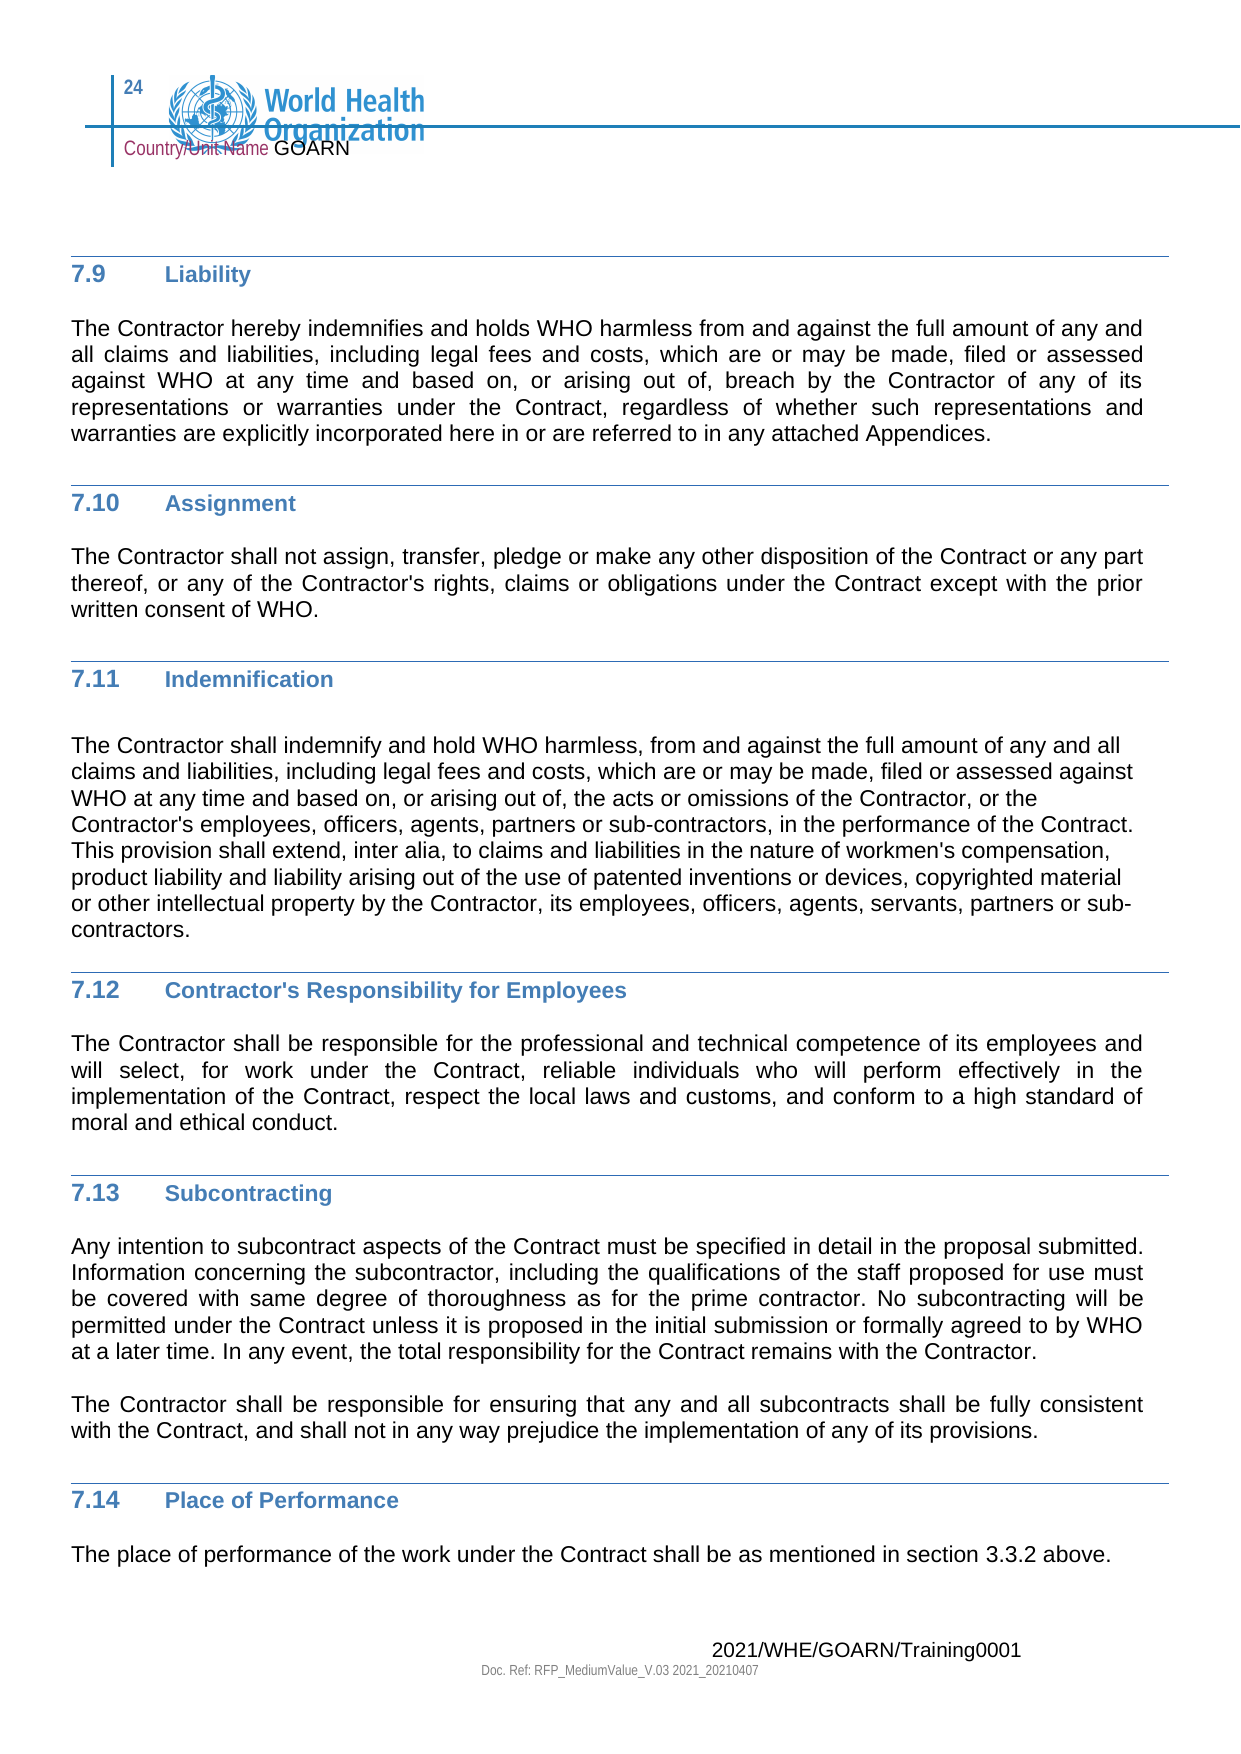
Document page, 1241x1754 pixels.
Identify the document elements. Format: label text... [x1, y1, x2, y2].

text The place of performance of the work under the Contract shall be as mentioned in section ‎3.3.2 above. [71, 1541, 1144, 1567]
text The Contractor hereby indemnifies and holds WHO harmless from and against the full amount of any and all claims and liabilities, including legal fees and costs, which are or may be made, filed or assessed against WHO at any time and based on, or arising out of, breach by the Contractor of any of its representations or warranties under the Contract, regardless of whether such representations and warranties are explicitly incorporated here in or are referred to in any attached Appendices. [71, 314, 1144, 446]
subtitle Indemnification [71, 662, 1169, 693]
picture [168, 128, 424, 154]
picture [293, 142, 303, 154]
text The Contractor shall not assign, transfer, pledge or make any other disposition of the Contract or any part thereof, or any of the Contractor's rights, claims or obligations under the Contract except with the prior written consent of WHO. [71, 543, 1144, 622]
text The Contractor shall indemnify and hold WHO harmless, from and against the full amount of any and all claims and liabilities, including legal fees and costs, which are or may be made, filed or assessed against WHO at any time and based on, or arising out of, the acts or omissions of the Contractor, or the Contractor's employees, officers, agents, partners or sub-contractors, in the performance of the Contract. This provision shall extend, inter alia, to claims and liabilities in the nature of workmen's compensation, product liability and liability arising out of the use of patented inventions or devices, copyrighted material or other intellectual property by the Contractor, its employees, officers, agents, servants, partners or sub-contractors. [71, 732, 1144, 943]
picture [338, 143, 345, 154]
picture [168, 75, 424, 125]
subtitle Place of Performance [71, 1484, 1169, 1514]
subtitle Liability [71, 257, 1169, 288]
text Any intention to subcontract aspects of the Contract must be specified in detail in the proposal submitted. Information concerning the subcontractor, including the qualifications of the staff proposed for use must be covered with same degree of thoroughness as for the prime contractor. No subcontracting will be permitted under the Contract unless it is proposed in the initial submission or formally agreed to by WHO at a later time. In any event, the total responsibility for the Contract remains with the Contractor. [71, 1233, 1144, 1364]
subtitle Assignment [71, 486, 1169, 517]
text The Contractor shall be responsible for the professional and technical competence of its employees and will select, for work under the Contract, reliable individuals who will perform effectively in the implementation of the Contract, respect the local laws and customs, and conform to a high standard of moral and ethical conduct. [71, 1030, 1144, 1136]
subtitle Contractor's Responsibility for Employees [71, 973, 1169, 1004]
picture [226, 144, 231, 154]
picture [324, 142, 332, 148]
text The Contractor shall be responsible for ensuring that any and all subcontracts shall be fully consistent with the Contract, and shall not in any way prejudice the implementation of any of its provisions. [71, 1391, 1144, 1443]
subtitle Subcontracting [71, 1176, 1169, 1206]
